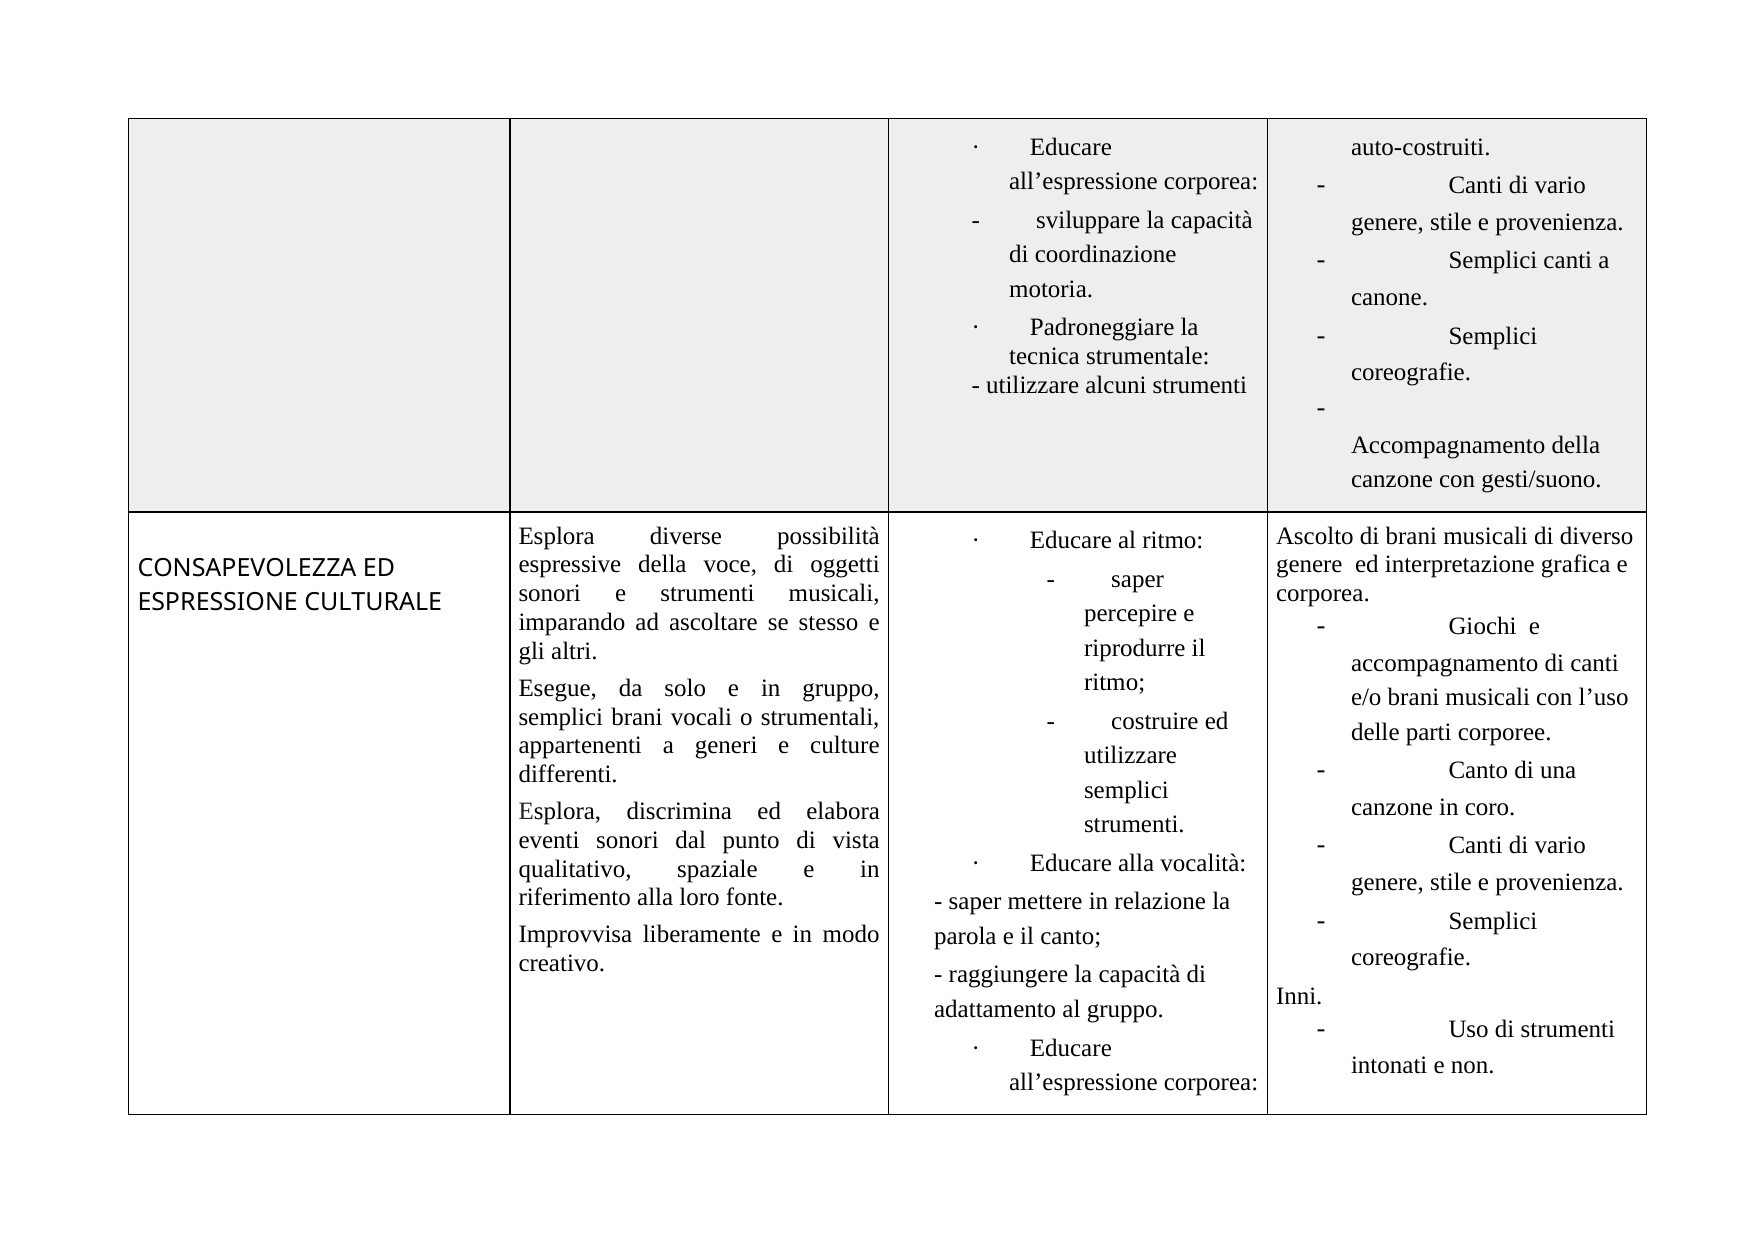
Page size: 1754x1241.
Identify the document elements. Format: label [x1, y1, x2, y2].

table_cell [129, 119, 509, 511]
table_cell [1268, 513, 1646, 1114]
table_cell [511, 119, 888, 511]
table_cell [129, 513, 509, 1114]
table_cell [889, 513, 1267, 1114]
table_cell [511, 513, 888, 1114]
table_cell [1268, 119, 1646, 511]
table_cell [889, 119, 1267, 511]
